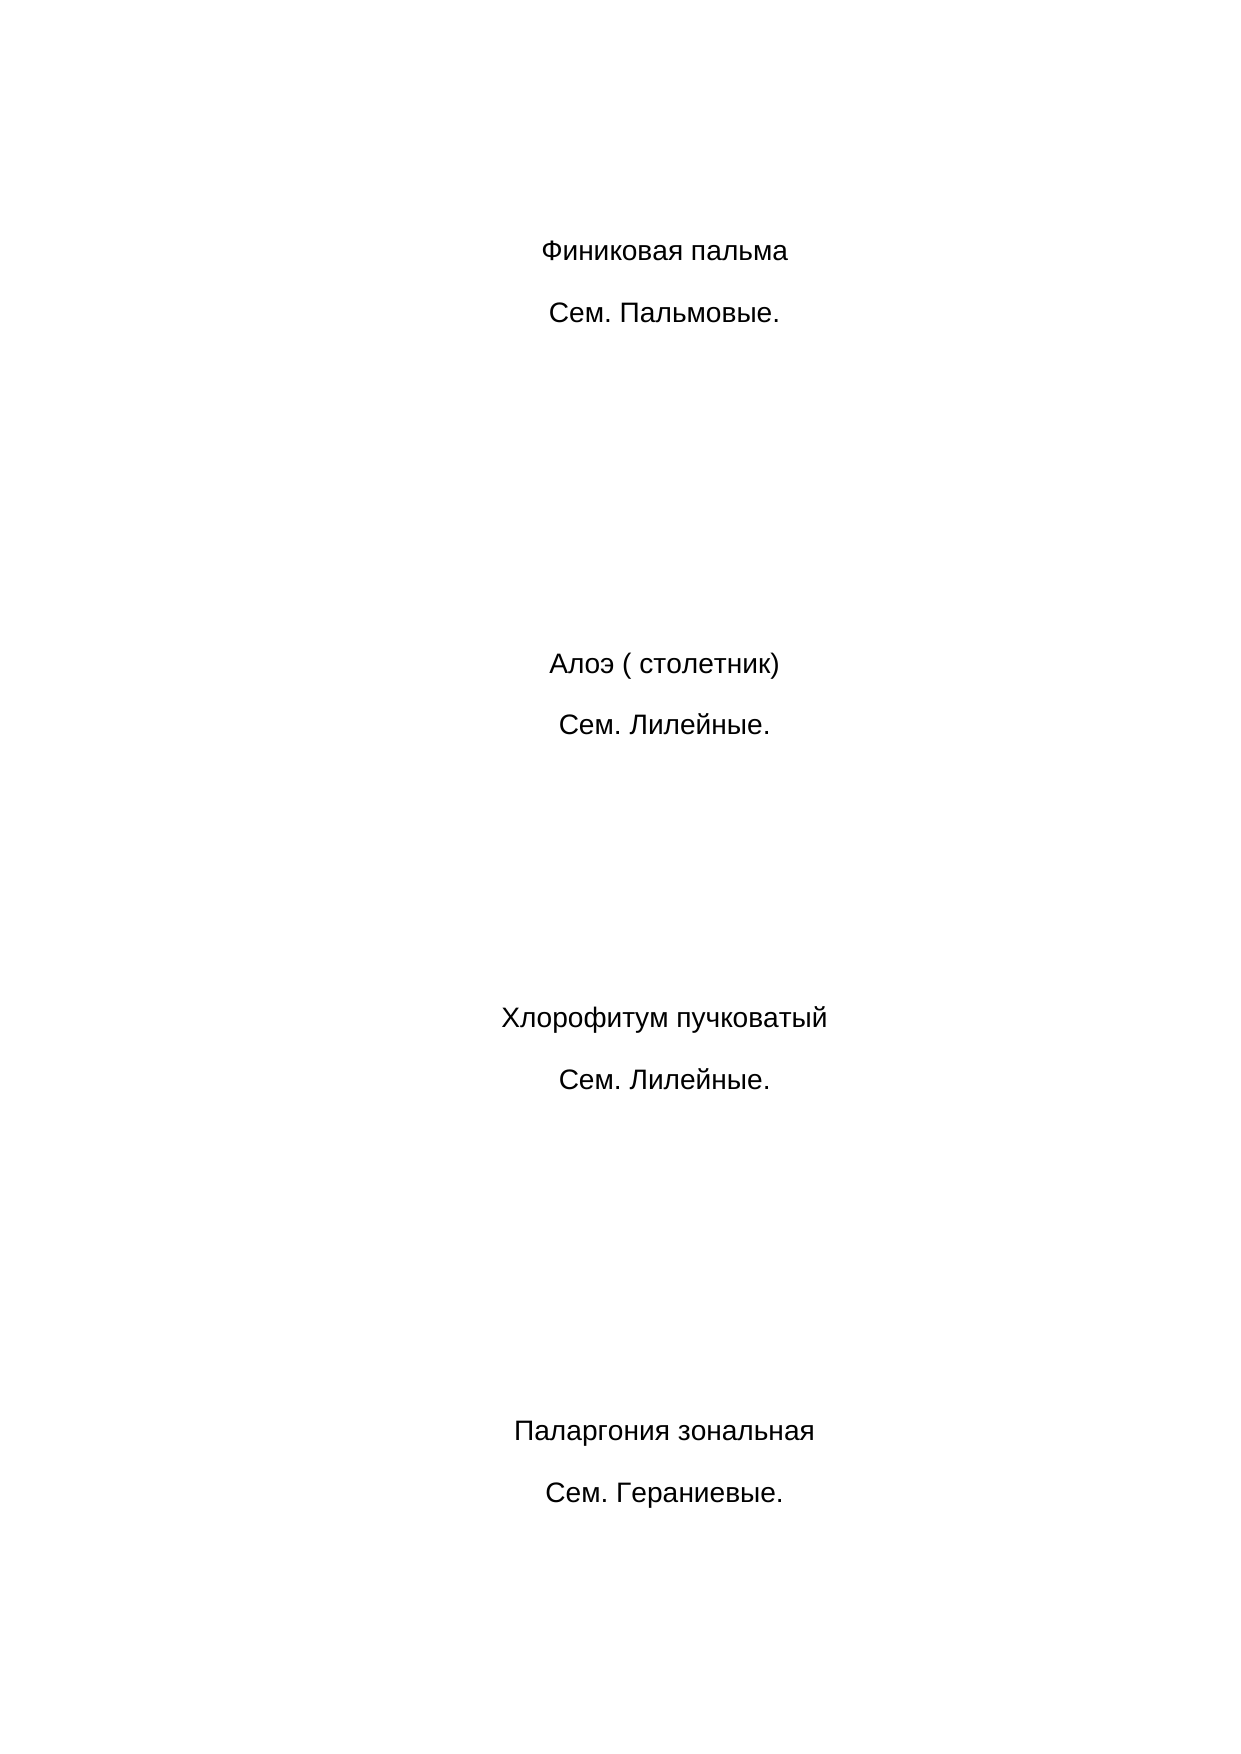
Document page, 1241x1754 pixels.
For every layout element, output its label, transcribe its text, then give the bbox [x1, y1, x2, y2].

text Сем. Пальмовые. [177, 296, 1152, 328]
text Сем. Лилейные. [177, 1063, 1152, 1095]
text Алоэ ( столетник) [177, 647, 1152, 679]
text Сем. Гераниевые. [177, 1476, 1152, 1508]
text Хлорофитум пучковатый [177, 1001, 1152, 1034]
text Финиковая пальма [177, 234, 1152, 266]
text Паларгония зональная [177, 1414, 1152, 1447]
text Сем. Лилейные. [177, 708, 1152, 741]
